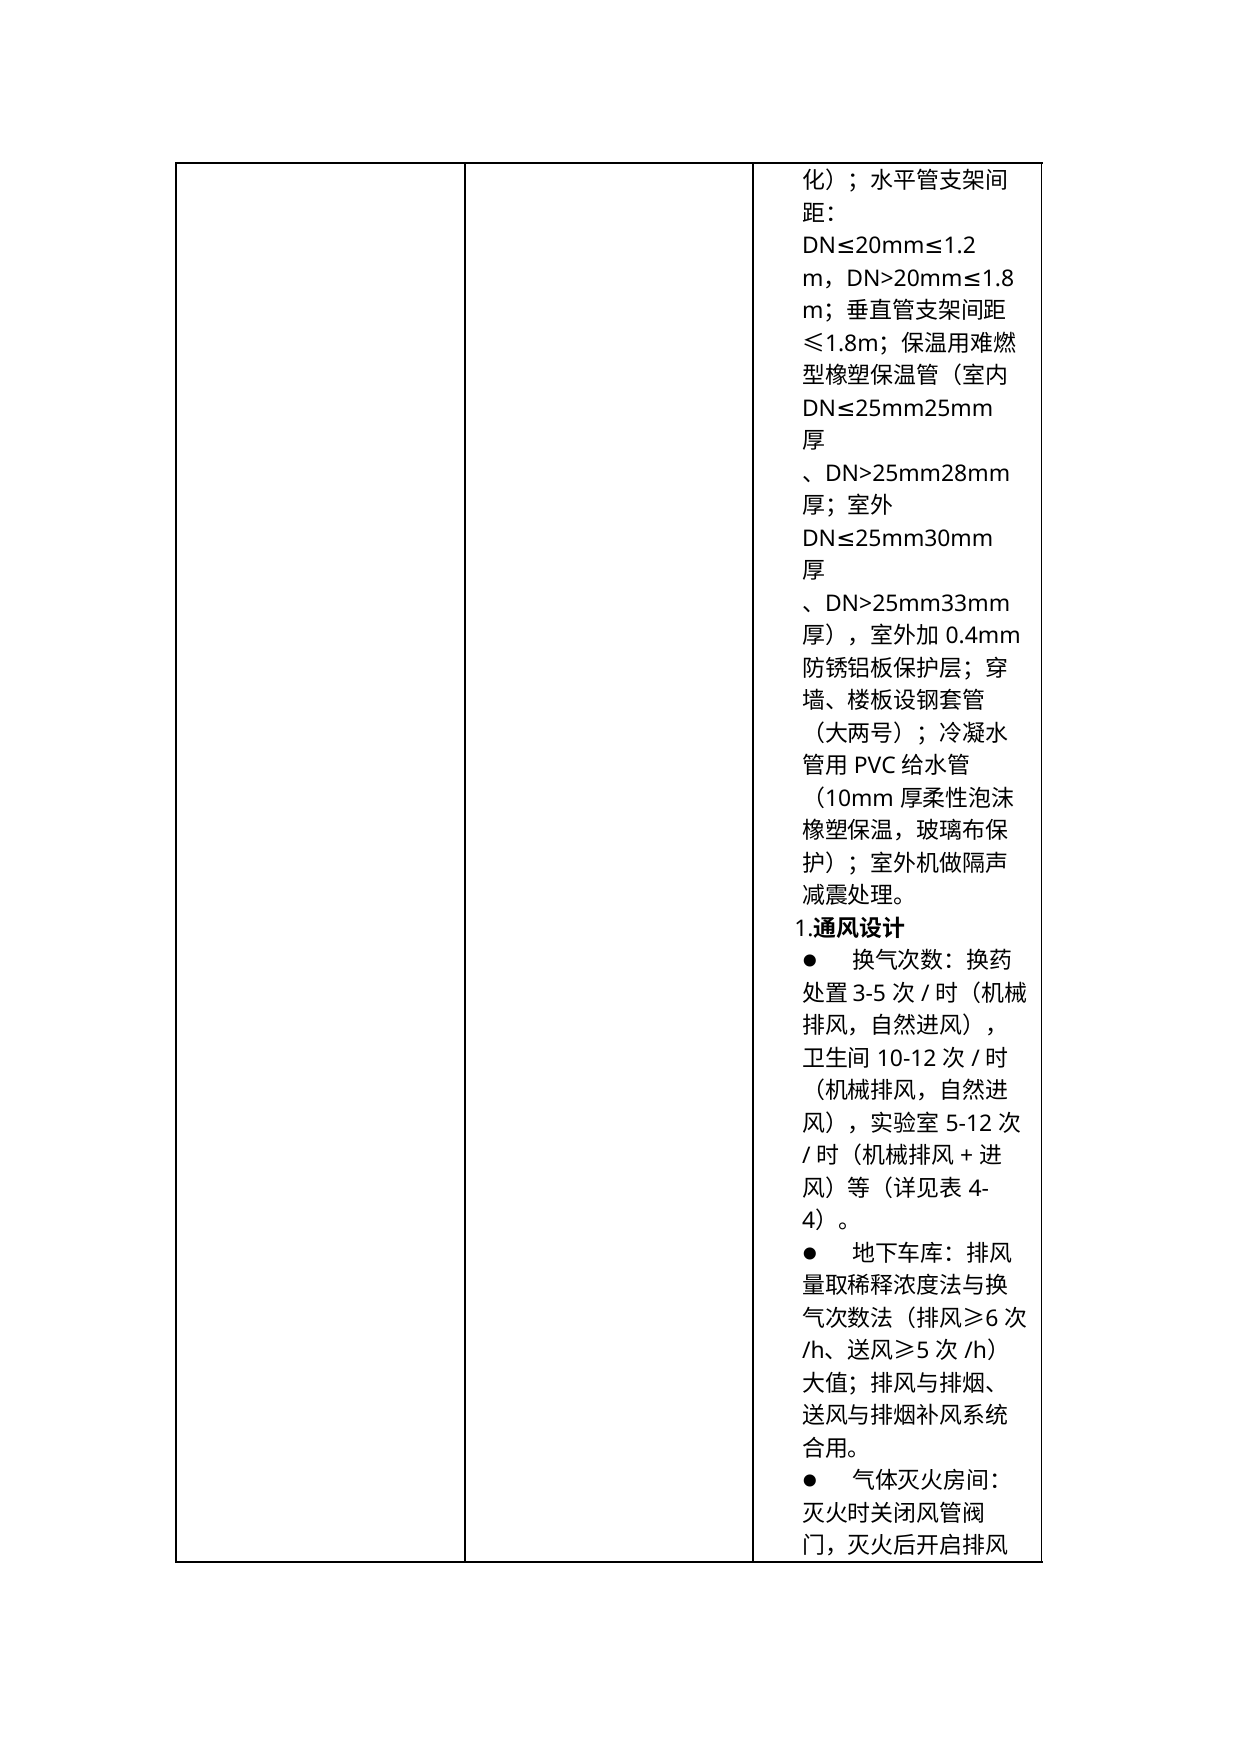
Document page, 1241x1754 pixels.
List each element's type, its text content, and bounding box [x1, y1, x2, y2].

table_cell [466, 164, 752, 1561]
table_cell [754, 164, 1041, 1561]
table_cell 1 [177, 164, 464, 1561]
